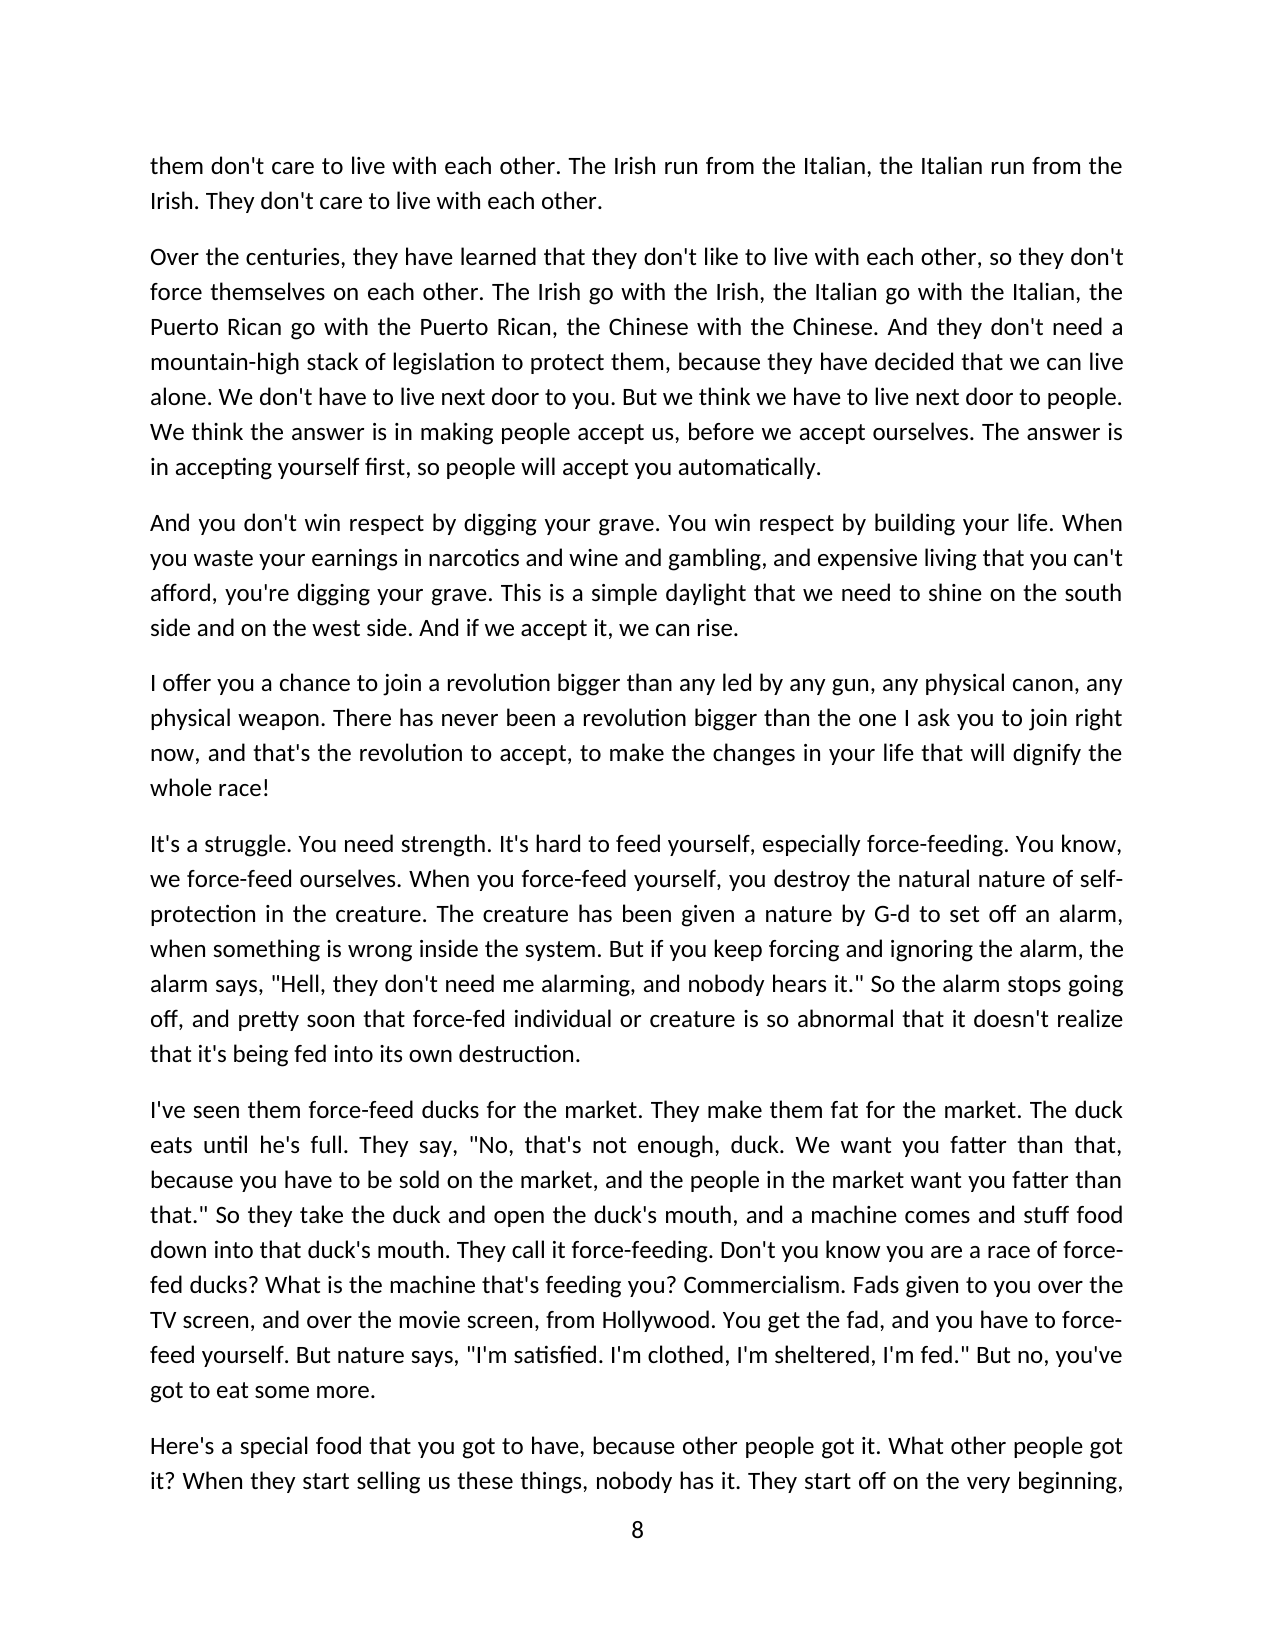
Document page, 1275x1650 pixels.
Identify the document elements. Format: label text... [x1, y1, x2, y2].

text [150, 150, 1125, 216]
text It's a struggle. You need strength. It's hard to feed yourself, especially force-feeding. You know, we force-feed ourselves. When you force-feed yourself, you destroy the natural nature of self-protection in the creature. The creature has been given a nature by G-d to set off an alarm, when something is wrong inside the system. But if you keep forcing and ignoring the alarm, the alarm says, "Hell, they don't need me alarming, and nobody hears it." So the alarm stops going off, and pretty soon that force-fed individual or creature is so abnormal that it doesn't realize that it's being fed into its own destruction. [150, 828, 1125, 1069]
text Over the centuries, they have learned that they don't like to live with each other, so they don't force themselves on each other. The Irish go with the Irish, the Italian go with the Italian, the Puerto Rican go with the Puerto Rican, the Chinese with the Chinese. And they don't need a mountain-high stack of legislation to protect them, because they have decided that we can live alone. We don't have to live next door to you. But we think we have to live next door to people. We think the answer is in making people accept us, before we accept ourselves. The answer is in accepting yourself first, so people will accept you automatically. [150, 241, 1125, 481]
text I offer you a chance to join a revolution bigger than any led by any gun, any physical canon, any physical weapon. There has never been a revolution bigger than the one I ask you to join right now, and that's the revolution to accept, to make the changes in your life that will dignify the whole race! [150, 667, 1125, 803]
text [150, 1430, 1125, 1496]
text And you don't win respect by digging your grave. You win respect by building your life. When you waste your earnings in narcotics and wine and gambling, and expensive living that you can't afford, you're digging your grave. This is a simple daylight that we need to shine on the south side and on the west side. And if we accept it, we can rise. [150, 507, 1125, 642]
text I've seen them force-feed ducks for the market. They make them fat for the market. The duck eats until he's full. They say, "No, that's not enough, duck. We want you fatter than that, because you have to be sold on the market, and the people in the market want you fatter than that." So they take the duck and open the duck's mouth, and a machine comes and stuff food down into that duck's mouth. They call it force-feeding. Don't you know you are a race of force-fed ducks? What is the machine that's feeding you? Commercialism. Fads given to you over the TV screen, and over the movie screen, from Hollywood. You get the fad, and you have to force-feed yourself. But nature says, "I'm satisfied. I'm clothed, I'm sheltered, I'm fed." But no, you've got to eat some more. [150, 1094, 1125, 1405]
